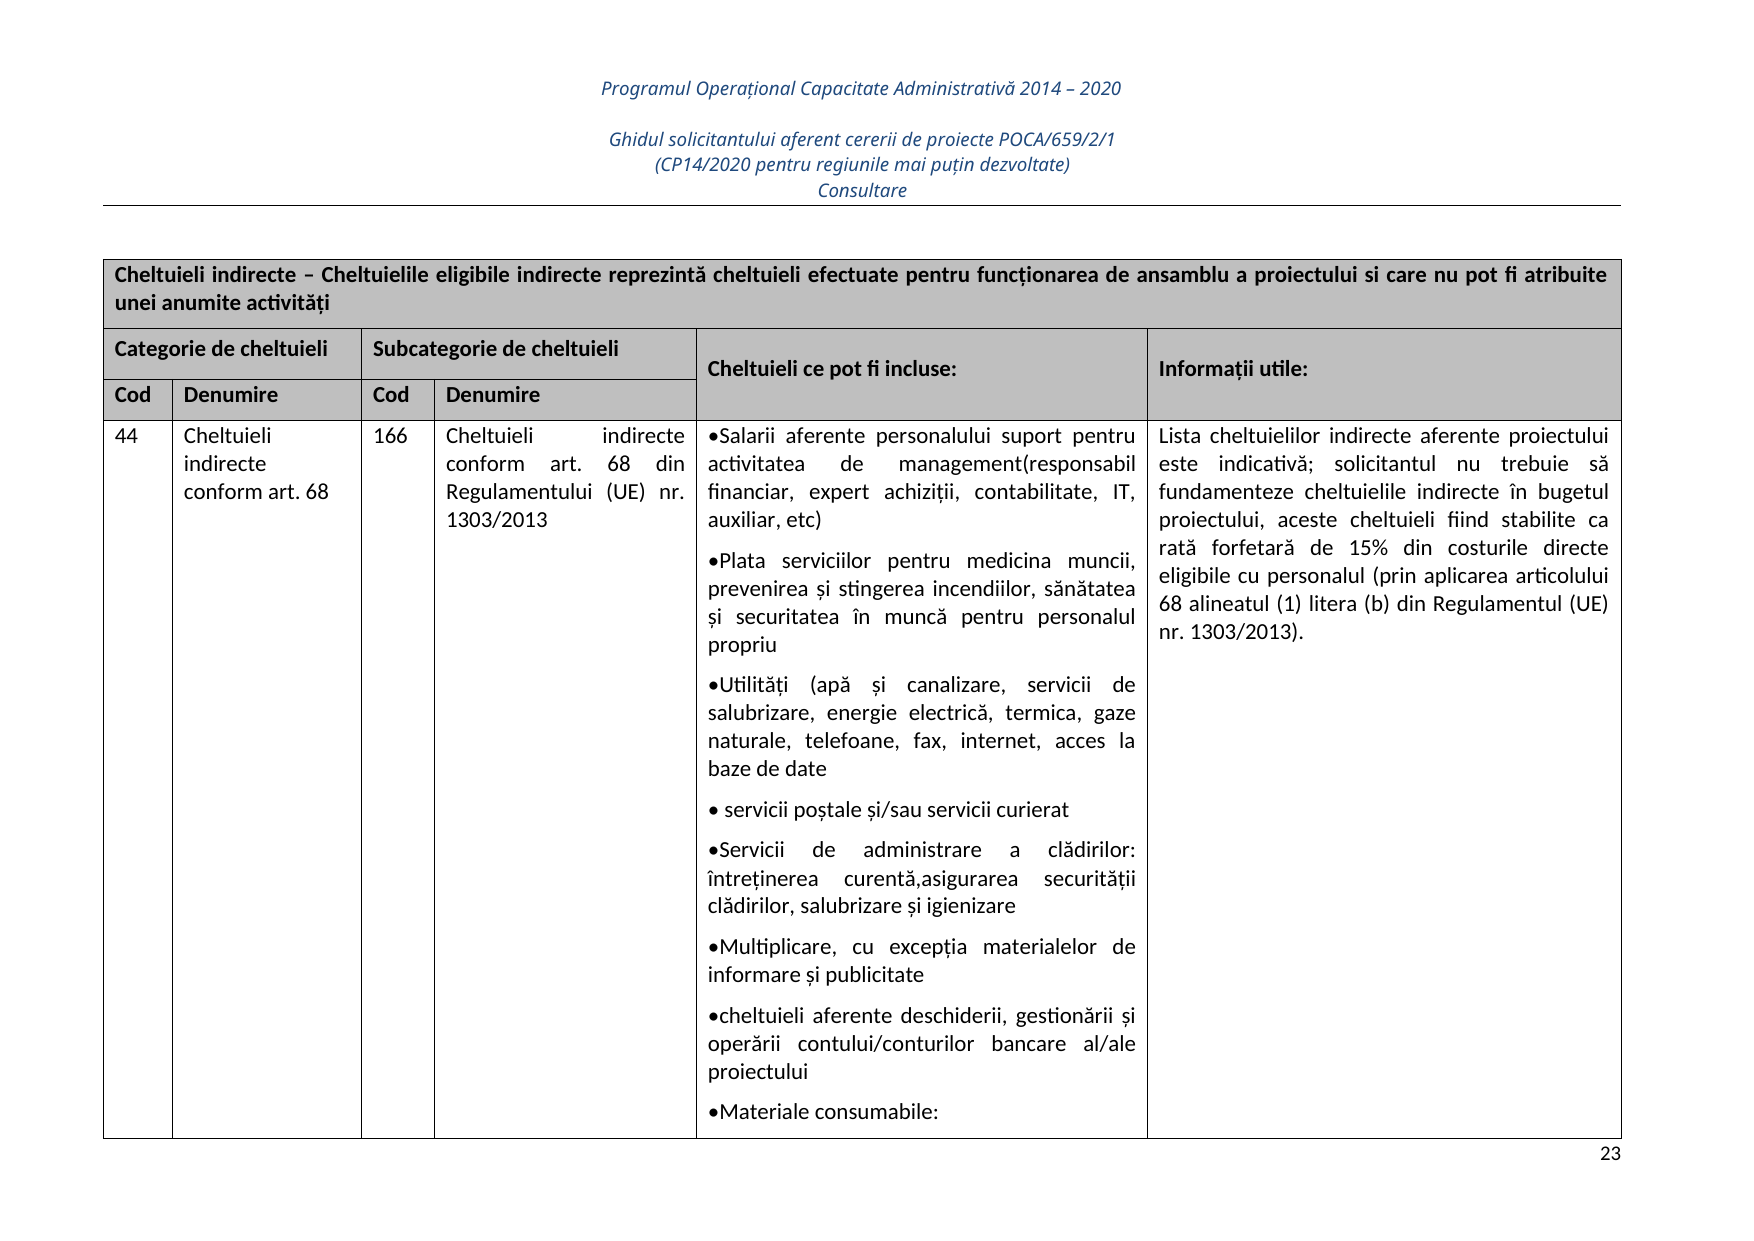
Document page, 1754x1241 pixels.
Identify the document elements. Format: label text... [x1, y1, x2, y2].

table_cell Denumire [435, 380, 696, 420]
table_cell Cheltuieli indirecte conform art. 68 din Regulamentului (UE) nr. 1303/2013 [435, 421, 696, 1138]
table_cell Subcategorie de cheltuieli [362, 329, 696, 379]
table_cell 166 [362, 421, 434, 1138]
table_cell Cod [362, 380, 434, 420]
table_cell Cod [104, 380, 172, 420]
table_cell Categorie de cheltuieli [104, 329, 361, 379]
table_cell Denumire [173, 380, 361, 420]
table_cell Cheltuieli ce pot fi incluse: [697, 329, 1147, 420]
table_cell 44 [104, 421, 172, 1138]
table_header Cheltuieli indirecte – Cheltuielile eligibile indirecte reprezintă cheltuieli efectuate pentru funcționarea de ansamblu a proiectului si care nu pot fi atribuite unei anumite activități [104, 260, 1621, 328]
table_cell Cheltuieli indirecte conform art. 68 [173, 421, 361, 1138]
table_cell Informații utile: [1148, 329, 1621, 420]
